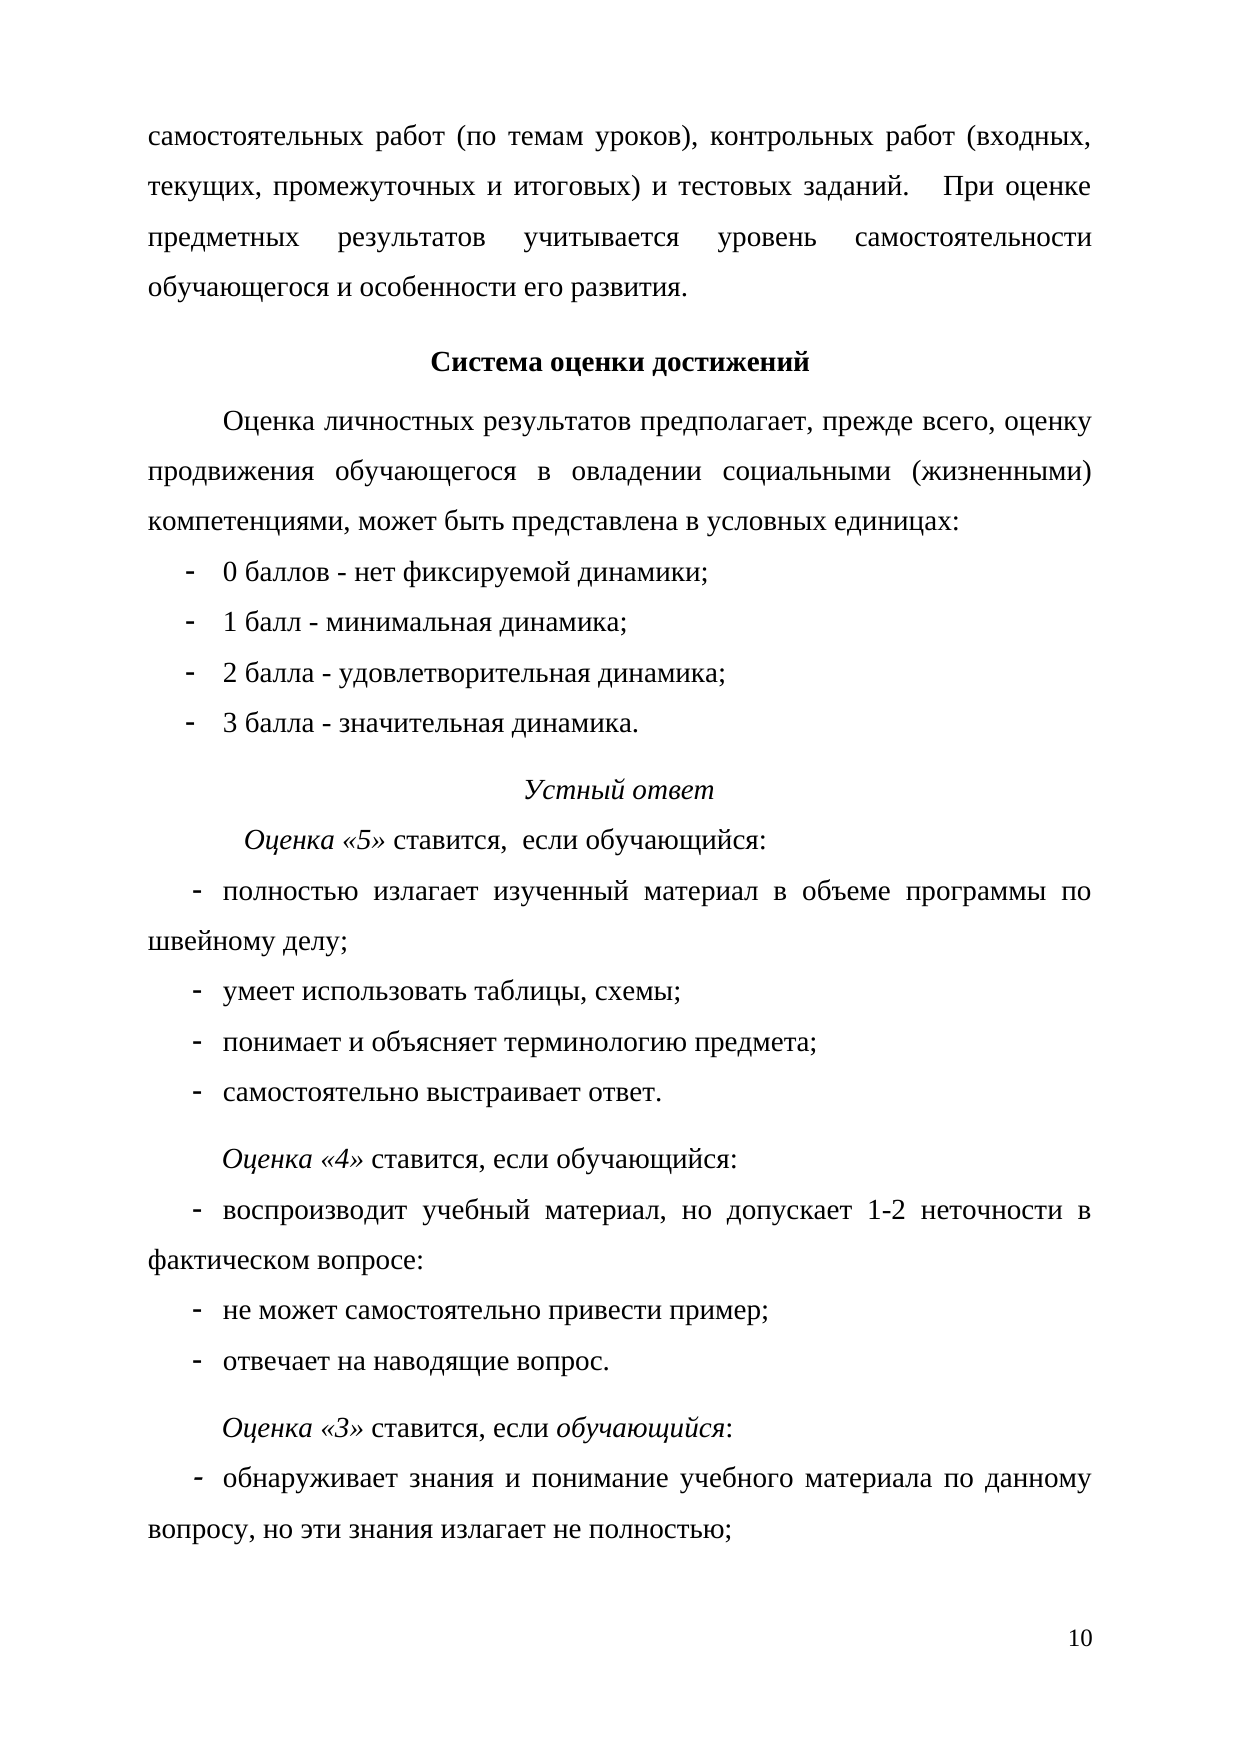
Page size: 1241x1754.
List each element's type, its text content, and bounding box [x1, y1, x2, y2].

text Оценка «5» ставится, если обучающийся: [148, 822, 1092, 856]
text Оценка «3» ставится, если обучающийся: [148, 1410, 1092, 1443]
text Система оценки достижений [148, 344, 1092, 378]
text Оценка «4» ставится, если обучающийся: [148, 1141, 1092, 1175]
list 2 балла - удовлетворительная динамика; [185, 655, 1092, 688]
text Оценка личностных результатов предполагает, прежде всего, оценку продвижения обучающегося в овладении социальными (жизненными) компетенциями, может быть представлена в условных единицах: [148, 487, 1092, 537]
list понимает и объясняет терминологию предмета; [148, 1024, 1092, 1058]
list воспроизводит учебный материал, но допускает 1-2 неточности в фактическом вопросе: [148, 1192, 1092, 1276]
text Оценка личностных результатов предполагает, прежде всего, оценку продвижения обучающегося в овладении социальными (жизненными) компетенциями, может быть представлена в условных единицах: [148, 403, 1092, 453]
list самостоятельно выстраивает ответ. [148, 1074, 1092, 1108]
text Устный ответ [148, 772, 1092, 806]
list 0 баллов - нет фиксируемой динамики; [185, 554, 1092, 587]
list 3 балла - значительная динамика. [185, 705, 1092, 739]
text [148, 118, 1092, 303]
list полностью излагает изученный материал в объеме программы по швейному делу; [148, 873, 1092, 957]
list не может самостоятельно привести пример; [148, 1292, 1092, 1326]
list умеет использовать таблицы, схемы; [148, 973, 1092, 1007]
list отвечает на наводящие вопрос. [148, 1343, 1092, 1377]
list 1 балл - минимальная динамика; [185, 604, 1092, 638]
list обнаруживает знания и понимание учебного материала по данному вопросу, но эти знания излагает не полностью; [148, 1460, 1092, 1544]
